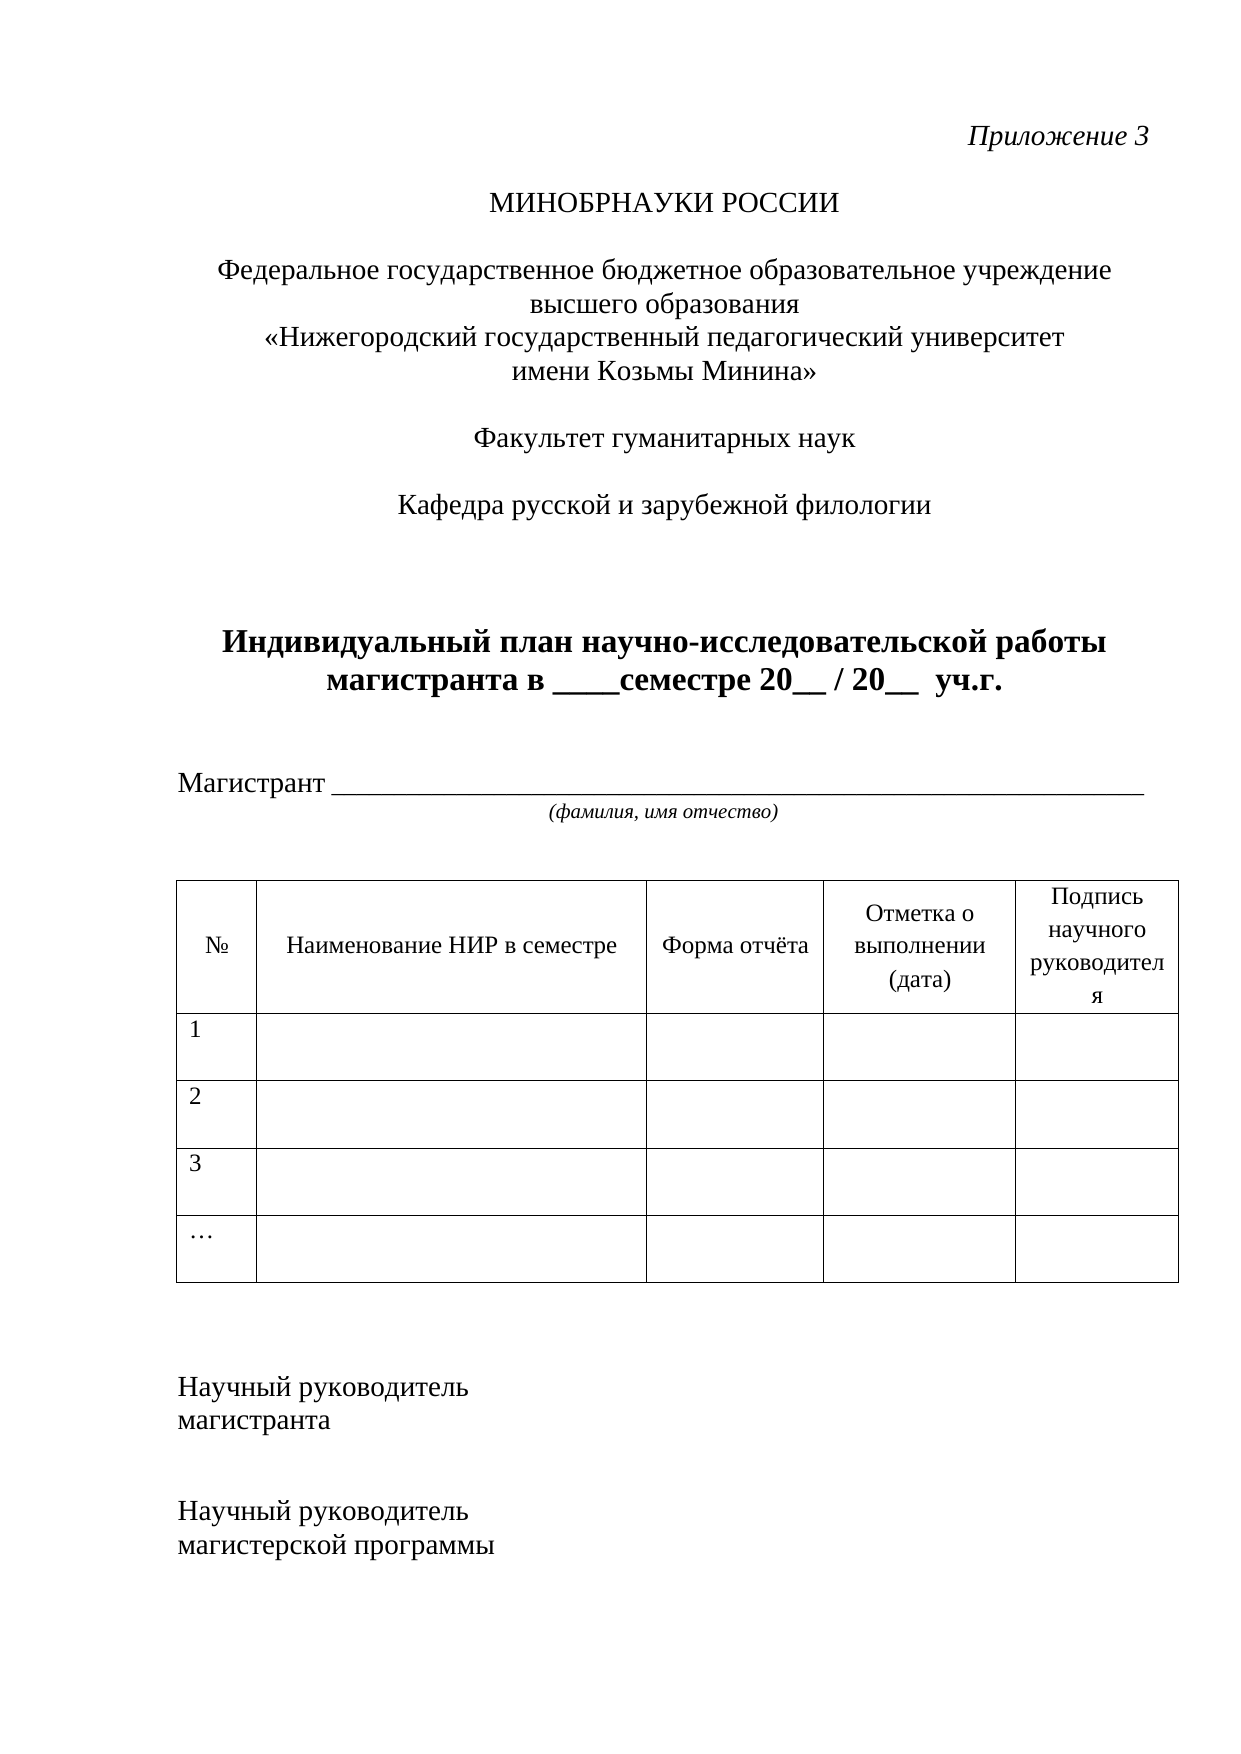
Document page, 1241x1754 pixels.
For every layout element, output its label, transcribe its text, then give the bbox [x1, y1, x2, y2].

table_cell … [177, 1216, 256, 1282]
table_cell [1016, 1149, 1178, 1214]
table_cell [824, 1216, 1015, 1282]
table_cell 2 [177, 1081, 256, 1147]
table_cell [824, 1014, 1015, 1080]
table_cell [647, 1014, 823, 1080]
table_cell [257, 1081, 646, 1147]
table_cell [647, 1149, 823, 1214]
table_header № [177, 881, 256, 1013]
text Научный руководитель [177, 1369, 1152, 1402]
text Федеральное государственное бюджетное образовательное учреждение высшего образования [177, 252, 1152, 319]
table_header Отметка о выполнении (дата) [824, 881, 1015, 1013]
table_header Форма отчёта [647, 881, 823, 1013]
table_header Наименование НИР в семестре [257, 881, 646, 1013]
table_cell [257, 1216, 646, 1282]
text Кафедра русской и зарубежной филологии [177, 487, 1152, 521]
table_cell [647, 1081, 823, 1147]
text МИНОБРНАУКИ РОССИИ [177, 185, 1152, 219]
table_cell [257, 1014, 646, 1080]
table_cell [257, 1149, 646, 1214]
text Индивидуальный план научно-исследовательской работы магистранта в ____семестре 20__ / 20__ уч.г. [177, 621, 1152, 698]
table_cell [1016, 1014, 1178, 1080]
table_cell [1016, 1216, 1178, 1282]
table_cell [1016, 1081, 1178, 1147]
table_cell [824, 1081, 1015, 1147]
table_cell 1 [177, 1014, 256, 1080]
text «Нижегородский государственный педагогический университет [177, 319, 1152, 353]
text (фамилия, имя отчество) [177, 798, 1152, 823]
text Факультет гуманитарных наук [177, 420, 1152, 453]
text Научный руководитель [177, 1493, 1152, 1527]
table_cell [824, 1149, 1015, 1214]
text магистранта [177, 1402, 1152, 1436]
text Приложение 3 [177, 118, 1152, 152]
text магистерской программы [177, 1527, 1152, 1561]
table_header Подпись научного руководителя [1016, 881, 1178, 1013]
text Магистрант _________________________________________________________________ [177, 765, 1152, 798]
text имени Козьмы Минина» [177, 353, 1152, 386]
table_cell 3 [177, 1149, 256, 1214]
table_cell [647, 1216, 823, 1282]
